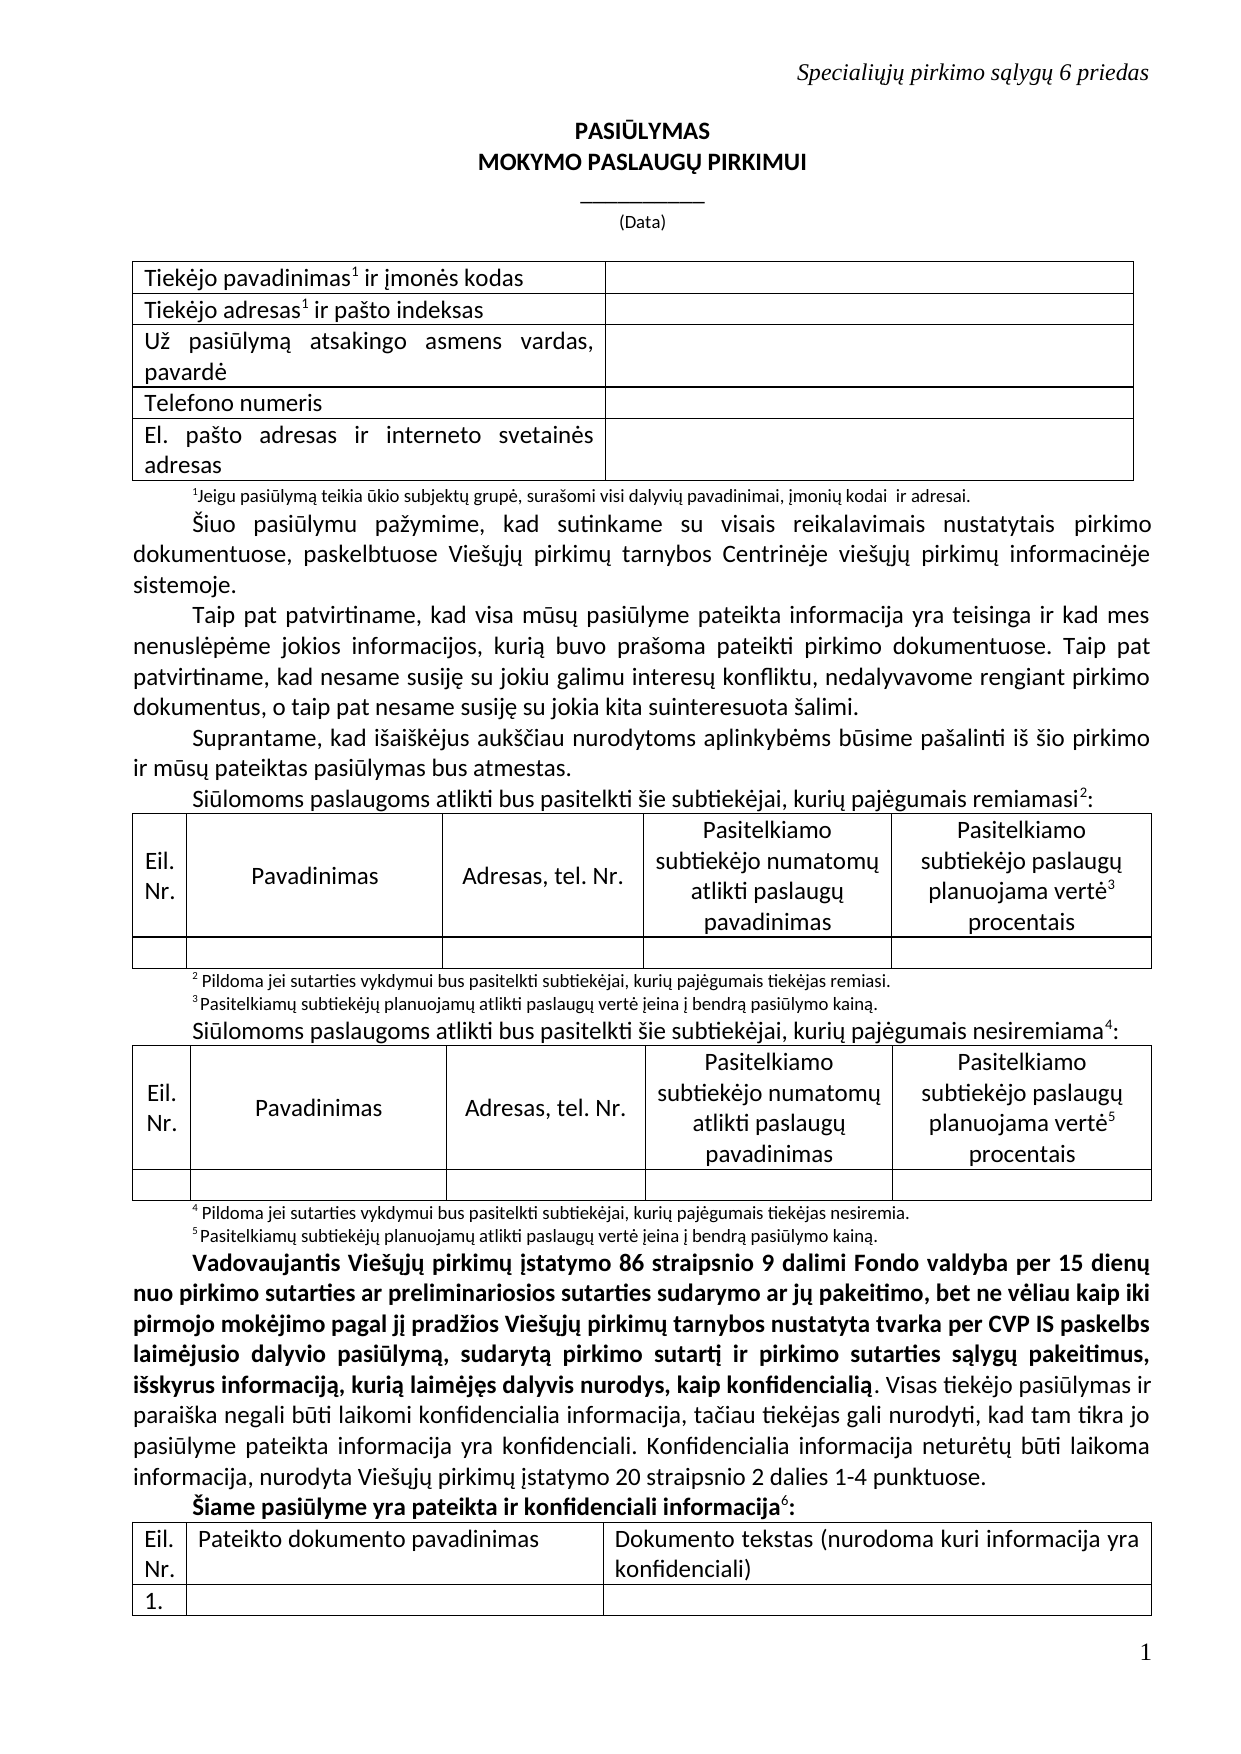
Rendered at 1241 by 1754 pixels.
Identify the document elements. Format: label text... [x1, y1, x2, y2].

table_cell El. pašto adresas ir interneto svetainės adresas [133, 419, 605, 480]
table_header Eil. Nr. [133, 1046, 190, 1168]
table_cell [644, 938, 891, 968]
text (Data) [133, 207, 1152, 234]
table_header Pavadinimas [191, 1046, 446, 1168]
table_cell [606, 325, 1133, 386]
table_header Adresas, tel. Nr. [443, 814, 643, 936]
table_cell [604, 1585, 1151, 1615]
text Šiuo pasiūlymu pažymime, kad sutinkame su visais reikalavimais nustatytais pirkimo dokumentuose, paskelbtuose Viešųjų pirkimų tarnybos Centrinėje viešųjų pirkimų informacinėje sistemoje. [133, 508, 1152, 600]
table_cell [187, 1585, 603, 1615]
table_header Pavadinimas [187, 814, 442, 936]
table_header Adresas, tel. Nr. [447, 1046, 645, 1168]
table_header Pateikto dokumento pavadinimas [187, 1523, 603, 1584]
table_header Dokumento tekstas (nurodoma kuri informacija yra konfidenciali) [604, 1523, 1151, 1584]
table_header Tiekėjo pavadinimas1 ir įmonės kodas [133, 262, 605, 293]
table_cell [892, 938, 1151, 968]
text Vadovaujantis Viešųjų pirkimų įstatymo 86 straipsnio 9 dalimi Fondo valdyba per 15 dienų nuo pirkimo sutarties ar preliminariosios sutarties sudarymo ar jų pakeitimo, bet ne vėliau kaip iki pirmojo mokėjimo pagal jį pradžios Viešųjų pirkimų tarnybos nustatyta tvarka per CVP IS paskelbs laimėjusio dalyvio pasiūlymą, sudarytą pirkimo sutartį ir pirkimo sutarties sąlygų pakeitimus, išskyrus informaciją, kurią laimėjęs dalyvis nurodys, kaip konfidencialią. Visas tiekėjo pasiūlymas ir paraiška negali būti laikomi konfidencialia informacija, tačiau tiekėjas gali nurodyti, kad tam tikra jo pasiūlyme pateikta informacija yra konfidenciali. Konfidencialia informacija neturėtų būti laikoma informacija, nurodyta Viešųjų pirkimų įstatymo 20 straipsnio 2 dalies 1-4 punktuose. [133, 1247, 1152, 1491]
text Suprantame, kad išaiškėjus aukščiau nurodytoms aplinkybėms būsime pašalinti iš šio pirkimo ir mūsų pateiktas pasiūlymas bus atmestas. [133, 722, 1152, 783]
text __________ [133, 176, 1152, 207]
table_cell [443, 938, 643, 968]
table_cell [133, 938, 186, 968]
text 1Jeigu pasiūlymą teikia ūkio subjektų grupė, surašomi visi dalyvių pavadinimai, įmonių kodai ir adresai. [133, 481, 1152, 508]
table_cell 1. [133, 1585, 186, 1615]
text 5 Pasitelkiamų subtiekėjų planuojamų atlikti paslaugų vertė įeina į bendrą pasiūlymo kainą. [133, 1224, 1152, 1247]
text PASIŪLYMAS [133, 118, 1152, 145]
table_cell [893, 1170, 1151, 1200]
text 3 Pasitelkiamų subtiekėjų planuojamų atlikti paslaugų vertė įeina į bendrą pasiūlymo kainą. [133, 992, 1152, 1015]
table_header Pasitelkiamo subtiekėjo paslaugų planuojama vertė3 procentais [892, 814, 1151, 936]
table_cell [606, 419, 1133, 480]
table_header Pasitelkiamo subtiekėjo numatomų atlikti paslaugų pavadinimas [646, 1046, 892, 1168]
text Siūlomoms paslaugoms atlikti bus pasitelkti šie subtiekėjai, kurių pajėgumais remiamasi2: [133, 783, 1152, 813]
table_cell [606, 388, 1133, 418]
text Taip pat patvirtiname, kad visa mūsų pasiūlyme pateikta informacija yra teisinga ir kad mes nenuslėpėme jokios informacijos, kurią buvo prašoma pateikti pirkimo dokumentuose. Taip pat patvirtiname, kad nesame susiję su jokiu galimu interesų konfliktu, nedalyvavome rengiant pirkimo dokumentus, o taip pat nesame susiję su jokia kita suinteresuota šalimi. [133, 600, 1152, 722]
table_header [606, 262, 1133, 293]
table_cell Telefono numeris [133, 388, 605, 418]
table_header Pasitelkiamo subtiekėjo numatomų atlikti paslaugų pavadinimas [644, 814, 891, 936]
table_cell Už pasiūlymą atsakingo asmens vardas, pavardė [133, 325, 605, 386]
table_header Eil. Nr. [133, 814, 186, 936]
text 4 Pildoma jei sutarties vykdymui bus pasitelkti subtiekėjai, kurių pajėgumais tiekėjas nesiremia. [133, 1201, 1152, 1224]
text Šiame pasiūlyme yra pateikta ir konfidenciali informacija6: [133, 1491, 1152, 1522]
text 2 Pildoma jei sutarties vykdymui bus pasitelkti subtiekėjai, kurių pajėgumais tiekėjas remiasi. [133, 969, 1152, 992]
table_cell [133, 1170, 190, 1200]
table_header Pasitelkiamo subtiekėjo paslaugų planuojama vertė5 procentais [893, 1046, 1151, 1168]
table_cell [187, 938, 442, 968]
table_cell [606, 294, 1133, 324]
text Siūlomoms paslaugoms atlikti bus pasitelkti šie subtiekėjai, kurių pajėgumais nesiremiama4: [133, 1015, 1152, 1045]
table_cell Tiekėjo adresas1 ir pašto indeksas [133, 294, 605, 324]
table_cell [646, 1170, 892, 1200]
text MOKYMO PASLAUGŲ PIRKIMUI [133, 145, 1152, 176]
table_cell [447, 1170, 645, 1200]
table_header Eil. Nr. [133, 1523, 186, 1584]
table_cell [191, 1170, 446, 1200]
